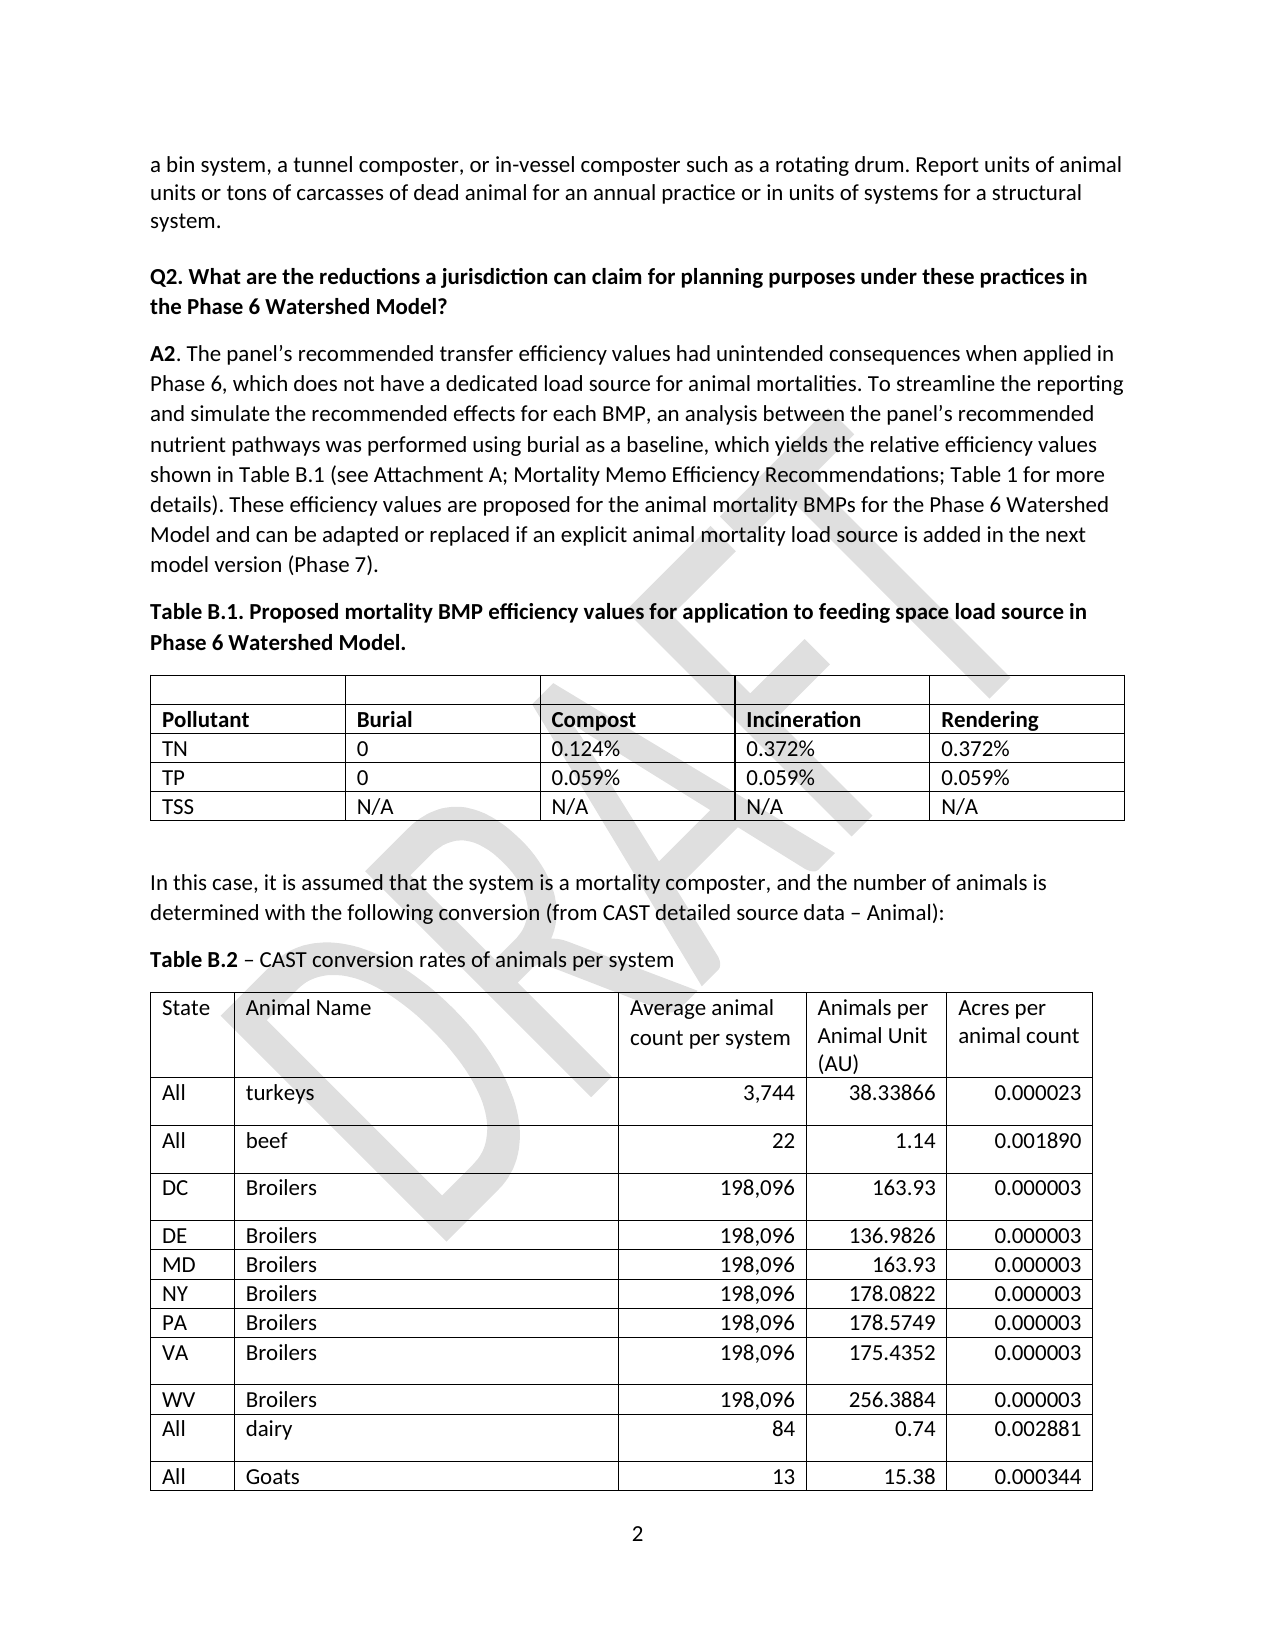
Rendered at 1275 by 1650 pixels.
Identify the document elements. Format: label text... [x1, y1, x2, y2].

table_header [930, 676, 1124, 704]
table_header [151, 676, 345, 704]
table_header [346, 676, 540, 704]
table_cell turkeys [235, 1078, 618, 1125]
table_cell N/A [930, 792, 1124, 820]
table_cell N/A [541, 792, 734, 820]
text Table B.1. Proposed mortality BMP efficiency values for application to feeding space load source in Phase 6 Watershed Model. [150, 597, 1125, 656]
table_cell 0.000023 [947, 1078, 1092, 1125]
table_cell Broilers [235, 1385, 618, 1413]
table_cell 0.372% [930, 734, 1124, 762]
table_cell 13 [619, 1462, 806, 1490]
table_header Animals per Animal Unit (AU) [807, 993, 946, 1077]
table_cell All [151, 1462, 234, 1490]
table_cell NY [151, 1280, 234, 1307]
table_cell All [151, 1078, 234, 1125]
table_cell 163.93 [807, 1250, 946, 1278]
table_cell N/A [346, 792, 540, 820]
table_cell 198,096 [619, 1309, 806, 1337]
table_cell 175.4352 [807, 1338, 946, 1384]
table_cell 1.14 [807, 1126, 946, 1172]
table_cell 178.5749 [807, 1309, 946, 1337]
table_cell Broilers [235, 1174, 618, 1220]
text In this case, it is assumed that the system is a mortality composter, and the number of animals is determined with the following conversion (from CAST detailed source data – Animal): [150, 868, 1125, 926]
table_cell 198,096 [619, 1174, 806, 1220]
table_cell 84 [619, 1415, 806, 1461]
table_cell beef [235, 1126, 618, 1172]
table_cell 0 [346, 734, 540, 762]
table_cell All [151, 1415, 234, 1461]
table_header [736, 676, 929, 704]
table_cell 198,096 [619, 1250, 806, 1278]
table_header State [151, 993, 234, 1077]
table_cell DE [151, 1221, 234, 1249]
table_cell TP [151, 763, 345, 791]
table_cell 15.38 [807, 1462, 946, 1490]
table_cell 0.000003 [947, 1280, 1092, 1307]
table_cell 0.000003 [947, 1174, 1092, 1220]
table_cell Broilers [235, 1338, 618, 1384]
table_cell 0.000003 [947, 1385, 1092, 1413]
table_cell Goats [235, 1462, 618, 1490]
table_cell VA [151, 1338, 234, 1384]
table_cell 256.3884 [807, 1385, 946, 1413]
table_cell PA [151, 1309, 234, 1337]
table_cell 0.059% [541, 763, 734, 791]
table_cell N/A [736, 792, 929, 820]
table_cell 0.000003 [947, 1221, 1092, 1249]
table_cell 0.74 [807, 1415, 946, 1461]
table_cell Broilers [235, 1309, 618, 1337]
table_cell 178.0822 [807, 1280, 946, 1307]
table_cell MD [151, 1250, 234, 1278]
table_cell Rendering [930, 705, 1124, 733]
table_cell 38.33866 [807, 1078, 946, 1125]
table_cell WV [151, 1385, 234, 1413]
table_cell Broilers [235, 1250, 618, 1278]
table_header Animal Name [235, 993, 618, 1077]
table_cell 3,744 [619, 1078, 806, 1125]
table_cell Compost [541, 705, 734, 733]
table_cell 163.93 [807, 1174, 946, 1220]
text Table B.2 – CAST conversion rates of animals per system [150, 945, 1125, 973]
table_cell 0.000003 [947, 1250, 1092, 1278]
text Q2. What are the reductions a jurisdiction can claim for planning purposes under these practices in the Phase 6 Watershed Model? [150, 262, 1125, 320]
table_cell DC [151, 1174, 234, 1220]
table_cell TSS [151, 792, 345, 820]
table_cell 0.372% [736, 734, 929, 762]
table_cell Incineration [736, 705, 929, 733]
table_cell 0.000003 [947, 1309, 1092, 1337]
table_cell 198,096 [619, 1221, 806, 1249]
table_cell Broilers [235, 1280, 618, 1307]
table_cell All [151, 1126, 234, 1172]
table_cell 0 [346, 763, 540, 791]
table_cell 0.000344 [947, 1462, 1092, 1490]
table_cell 0.124% [541, 734, 734, 762]
table_cell dairy [235, 1415, 618, 1461]
table_cell 0.059% [736, 763, 929, 791]
text A2. The panel’s recommended transfer efficiency values had unintended consequences when applied in Phase 6, which does not have a dedicated load source for animal mortalities. To streamline the reporting and simulate the recommended effects for each BMP, an analysis between the panel’s recommended nutrient pathways was performed using burial as a baseline, which yields the relative efficiency values shown in Table B.1 (see Attachment A; Mortality Memo Efficiency Recommendations; Table 1 for more details). These efficiency values are proposed for the animal mortality BMPs for the Phase 6 Watershed Model and can be adapted or replaced if an explicit animal mortality load source is added in the next model version (Phase 7). [150, 339, 1125, 579]
table_cell 22 [619, 1126, 806, 1172]
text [150, 150, 1125, 234]
table_cell 0.059% [930, 763, 1124, 791]
table_cell 198,096 [619, 1338, 806, 1384]
table_header Acres per animal count [947, 993, 1092, 1077]
table_header Average animal count per system [619, 993, 806, 1077]
table_cell 198,096 [619, 1385, 806, 1413]
table_cell TN [151, 734, 345, 762]
table_header [541, 676, 734, 704]
table_cell Pollutant [151, 705, 345, 733]
table_cell 0.000003 [947, 1338, 1092, 1384]
table_cell Broilers [235, 1221, 618, 1249]
table_cell Burial [346, 705, 540, 733]
table_cell 0.002881 [947, 1415, 1092, 1461]
table_cell 0.001890 [947, 1126, 1092, 1172]
table_cell 198,096 [619, 1280, 806, 1307]
table_cell 136.9826 [807, 1221, 946, 1249]
